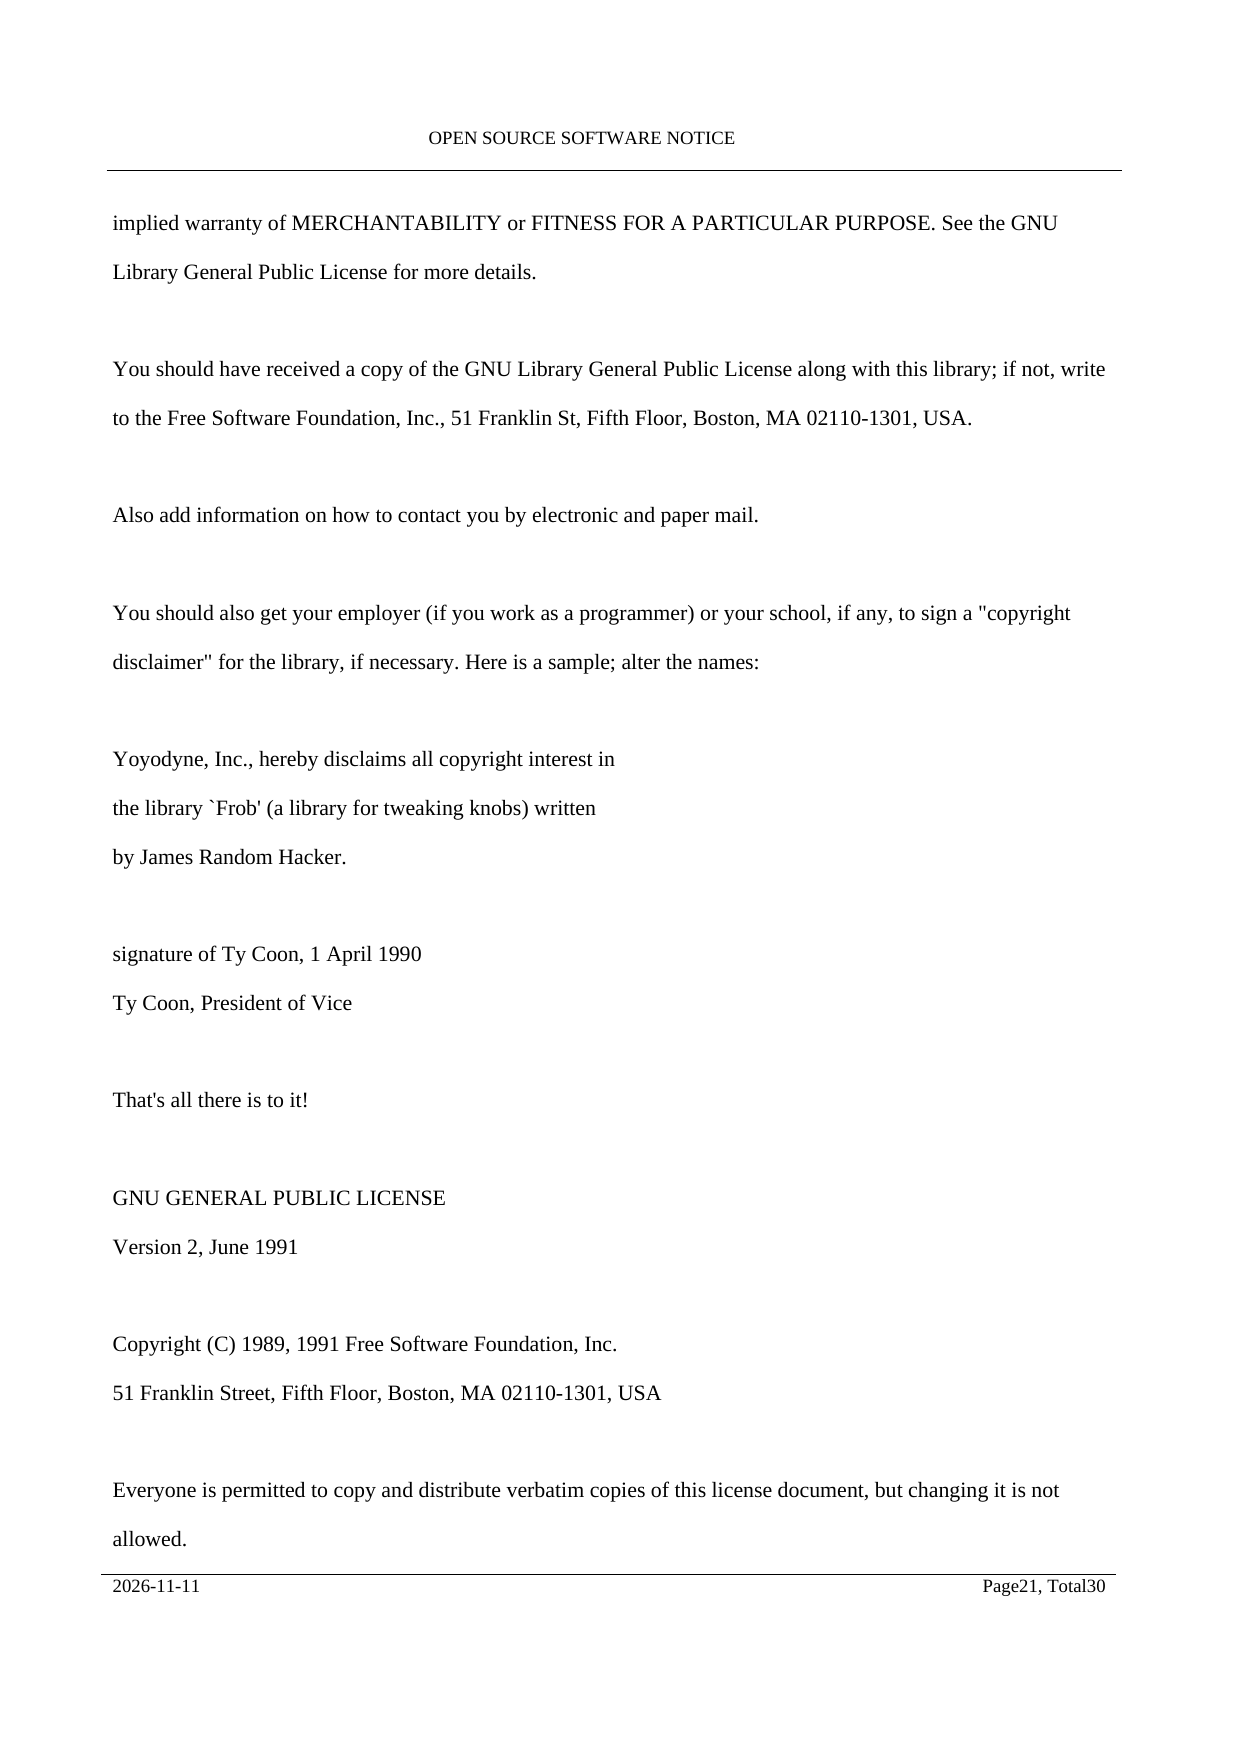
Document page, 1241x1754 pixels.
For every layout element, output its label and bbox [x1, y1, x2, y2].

text [112, 206, 1128, 1555]
